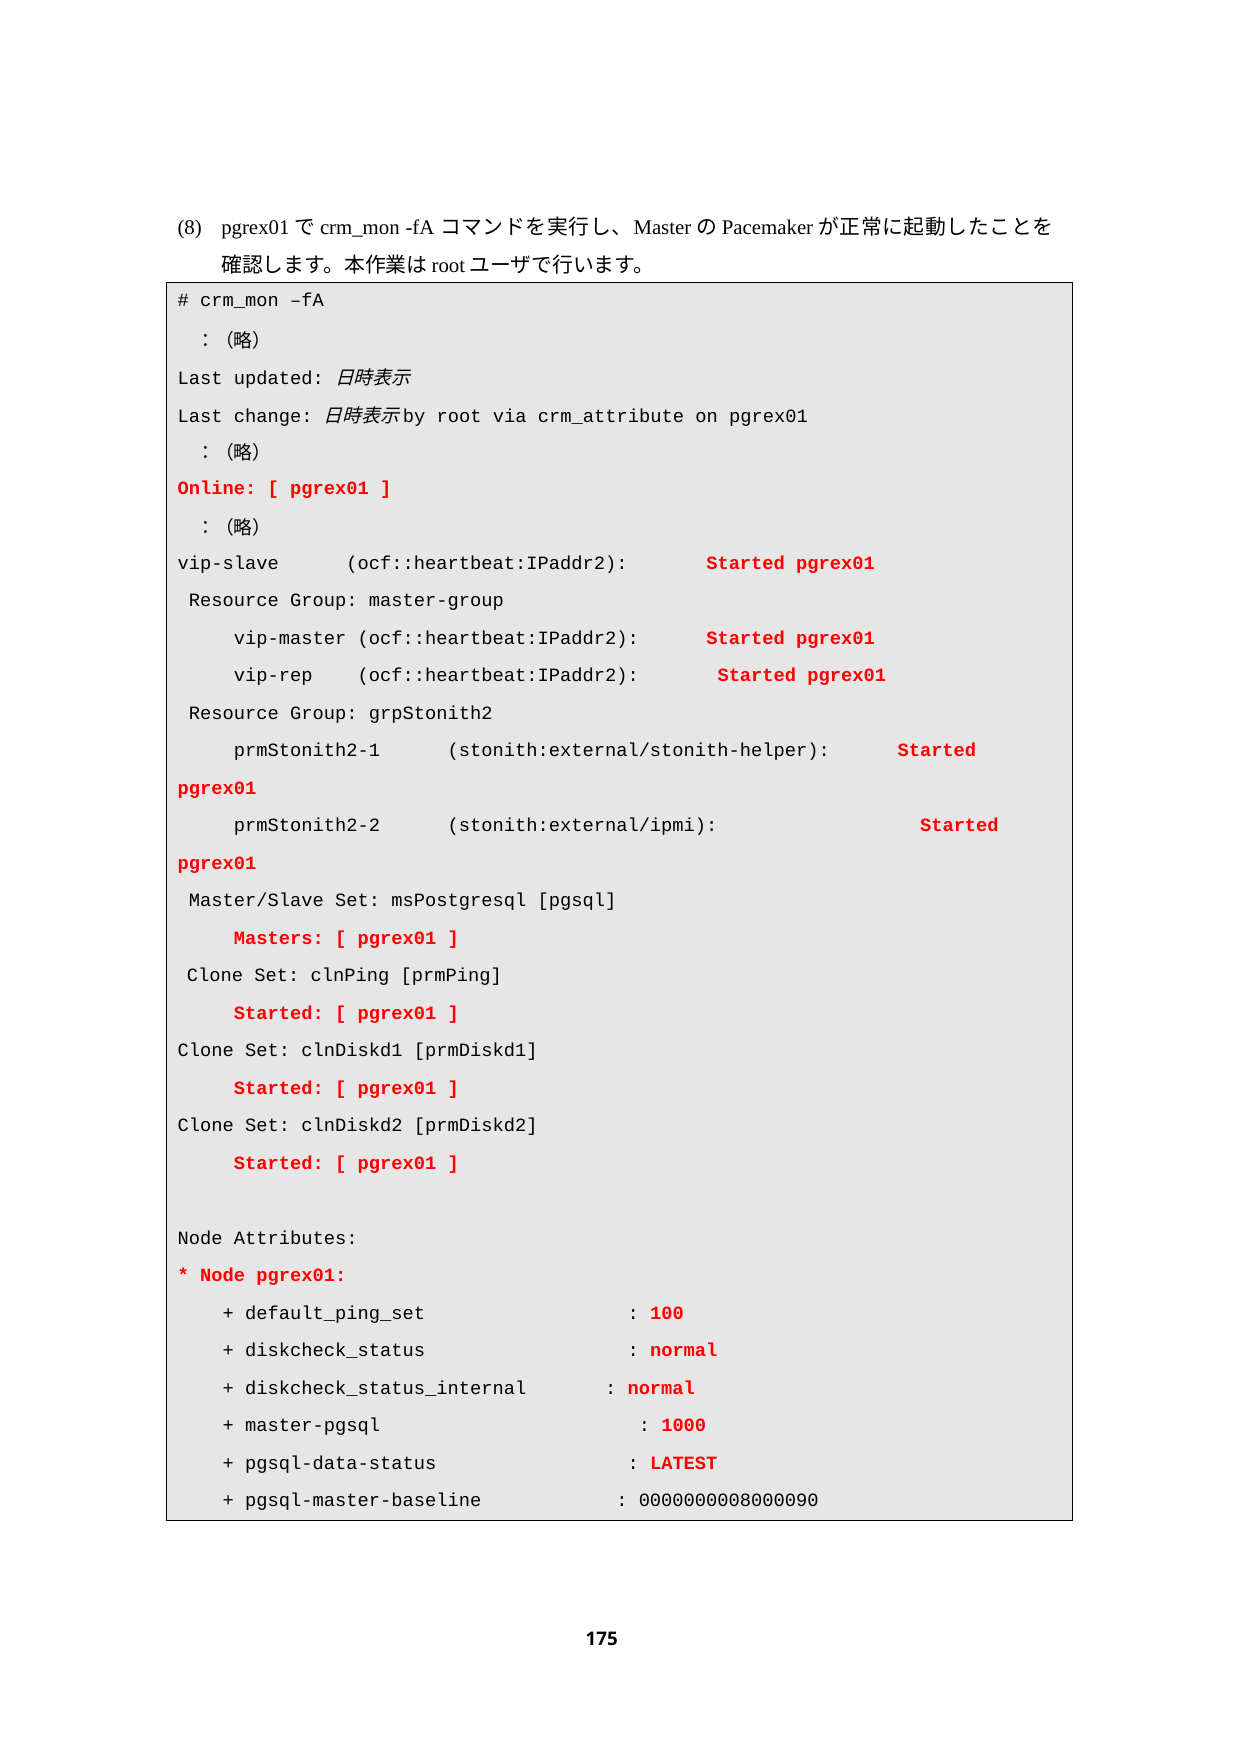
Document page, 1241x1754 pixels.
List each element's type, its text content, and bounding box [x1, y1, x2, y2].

list pgrex01でcrm_mon -fA コマンドを実行し、MasterのPacemakerが正常に起動したことを確認します。本作業はrootユーザで行います。 [177, 207, 1054, 282]
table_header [167, 283, 1072, 1520]
